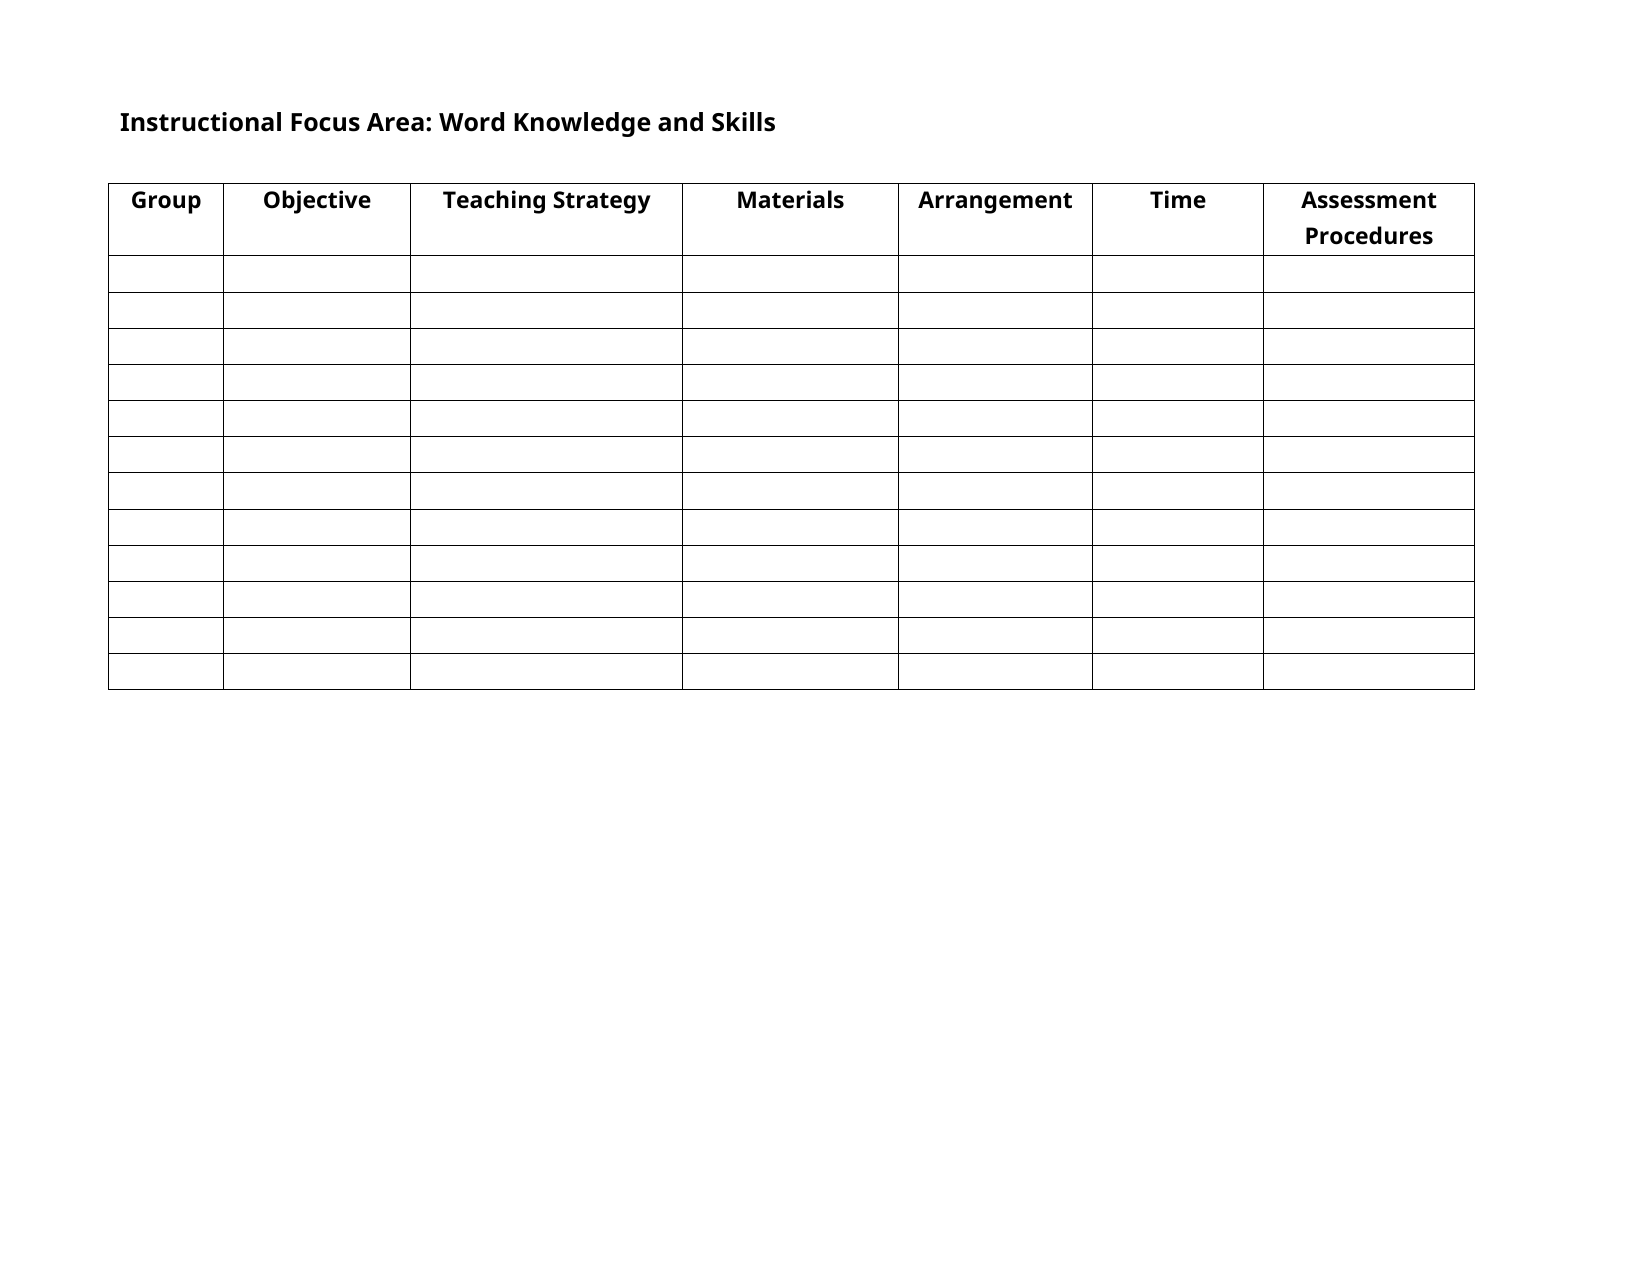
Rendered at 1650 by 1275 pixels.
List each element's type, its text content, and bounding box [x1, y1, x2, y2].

table_cell [683, 546, 898, 581]
table_cell [1264, 582, 1474, 617]
table_header Arrangement [899, 184, 1092, 255]
table_cell [224, 582, 410, 617]
table_cell [1264, 546, 1474, 581]
table_cell [683, 401, 898, 436]
table_cell [899, 473, 1092, 508]
table_cell [411, 365, 682, 400]
table_cell [899, 510, 1092, 544]
table_cell [411, 582, 682, 617]
table_cell [109, 618, 223, 653]
table_cell [109, 437, 223, 472]
table_cell [899, 654, 1092, 689]
table_cell [683, 437, 898, 472]
table_cell [1264, 365, 1474, 400]
table_header Materials [683, 184, 898, 255]
table_cell [411, 510, 682, 544]
table_cell [411, 437, 682, 472]
table_cell [411, 546, 682, 581]
table_cell [1093, 256, 1263, 292]
table_cell [1093, 654, 1263, 689]
table_cell [1264, 401, 1474, 436]
table_cell [109, 365, 223, 400]
table_cell [224, 437, 410, 472]
table_cell [1093, 546, 1263, 581]
table_cell [899, 582, 1092, 617]
table_cell [683, 293, 898, 328]
table_cell [1093, 582, 1263, 617]
table_cell [1093, 618, 1263, 653]
table_cell [224, 256, 410, 292]
table_cell [411, 618, 682, 653]
table_cell [224, 293, 410, 328]
table_cell [109, 256, 223, 292]
table_cell [899, 546, 1092, 581]
table_cell [109, 401, 223, 436]
table_cell [109, 546, 223, 581]
table_cell [1264, 329, 1474, 364]
table_cell [683, 473, 898, 508]
table_cell [683, 618, 898, 653]
table_cell [899, 329, 1092, 364]
table_cell [224, 654, 410, 689]
table_cell [224, 401, 410, 436]
table_cell [109, 510, 223, 544]
table_cell [1264, 256, 1474, 292]
table_cell [411, 473, 682, 508]
table_header Objective [224, 184, 410, 255]
table_cell [899, 401, 1092, 436]
table_cell [1093, 329, 1263, 364]
table_cell [1093, 401, 1263, 436]
table_cell [683, 510, 898, 544]
table_cell [411, 401, 682, 436]
text Instructional Focus Area: [120, 105, 1530, 139]
table_header Group [109, 184, 223, 255]
table_cell [899, 256, 1092, 292]
table_cell [1264, 510, 1474, 544]
table_cell [1264, 654, 1474, 689]
table_header Assessment Procedures [1264, 184, 1474, 255]
table_cell [1093, 365, 1263, 400]
table_cell [224, 510, 410, 544]
table_cell [109, 329, 223, 364]
table_header Teaching Strategy [411, 184, 682, 255]
table_cell [224, 618, 410, 653]
table_cell [899, 437, 1092, 472]
table_cell [411, 654, 682, 689]
table_cell [1093, 473, 1263, 508]
table_cell [683, 654, 898, 689]
table_cell [683, 256, 898, 292]
table_cell [899, 618, 1092, 653]
table_cell [224, 473, 410, 508]
table_cell [683, 329, 898, 364]
table_cell [224, 365, 410, 400]
table_cell [109, 473, 223, 508]
table_cell [109, 582, 223, 617]
table_cell [109, 654, 223, 689]
table_cell [1264, 437, 1474, 472]
table_cell [411, 329, 682, 364]
table_cell [1264, 473, 1474, 508]
table_cell [411, 256, 682, 292]
table_cell [1093, 293, 1263, 328]
table_cell [899, 365, 1092, 400]
table_header Time [1093, 184, 1263, 255]
table_cell [109, 293, 223, 328]
table_cell [1093, 437, 1263, 472]
table_cell [411, 293, 682, 328]
table_cell [224, 329, 410, 364]
table_cell [683, 582, 898, 617]
table_cell [1264, 618, 1474, 653]
table_cell [683, 365, 898, 400]
table_cell [1093, 510, 1263, 544]
table_cell [899, 293, 1092, 328]
table_cell [224, 546, 410, 581]
table_cell [1264, 293, 1474, 328]
